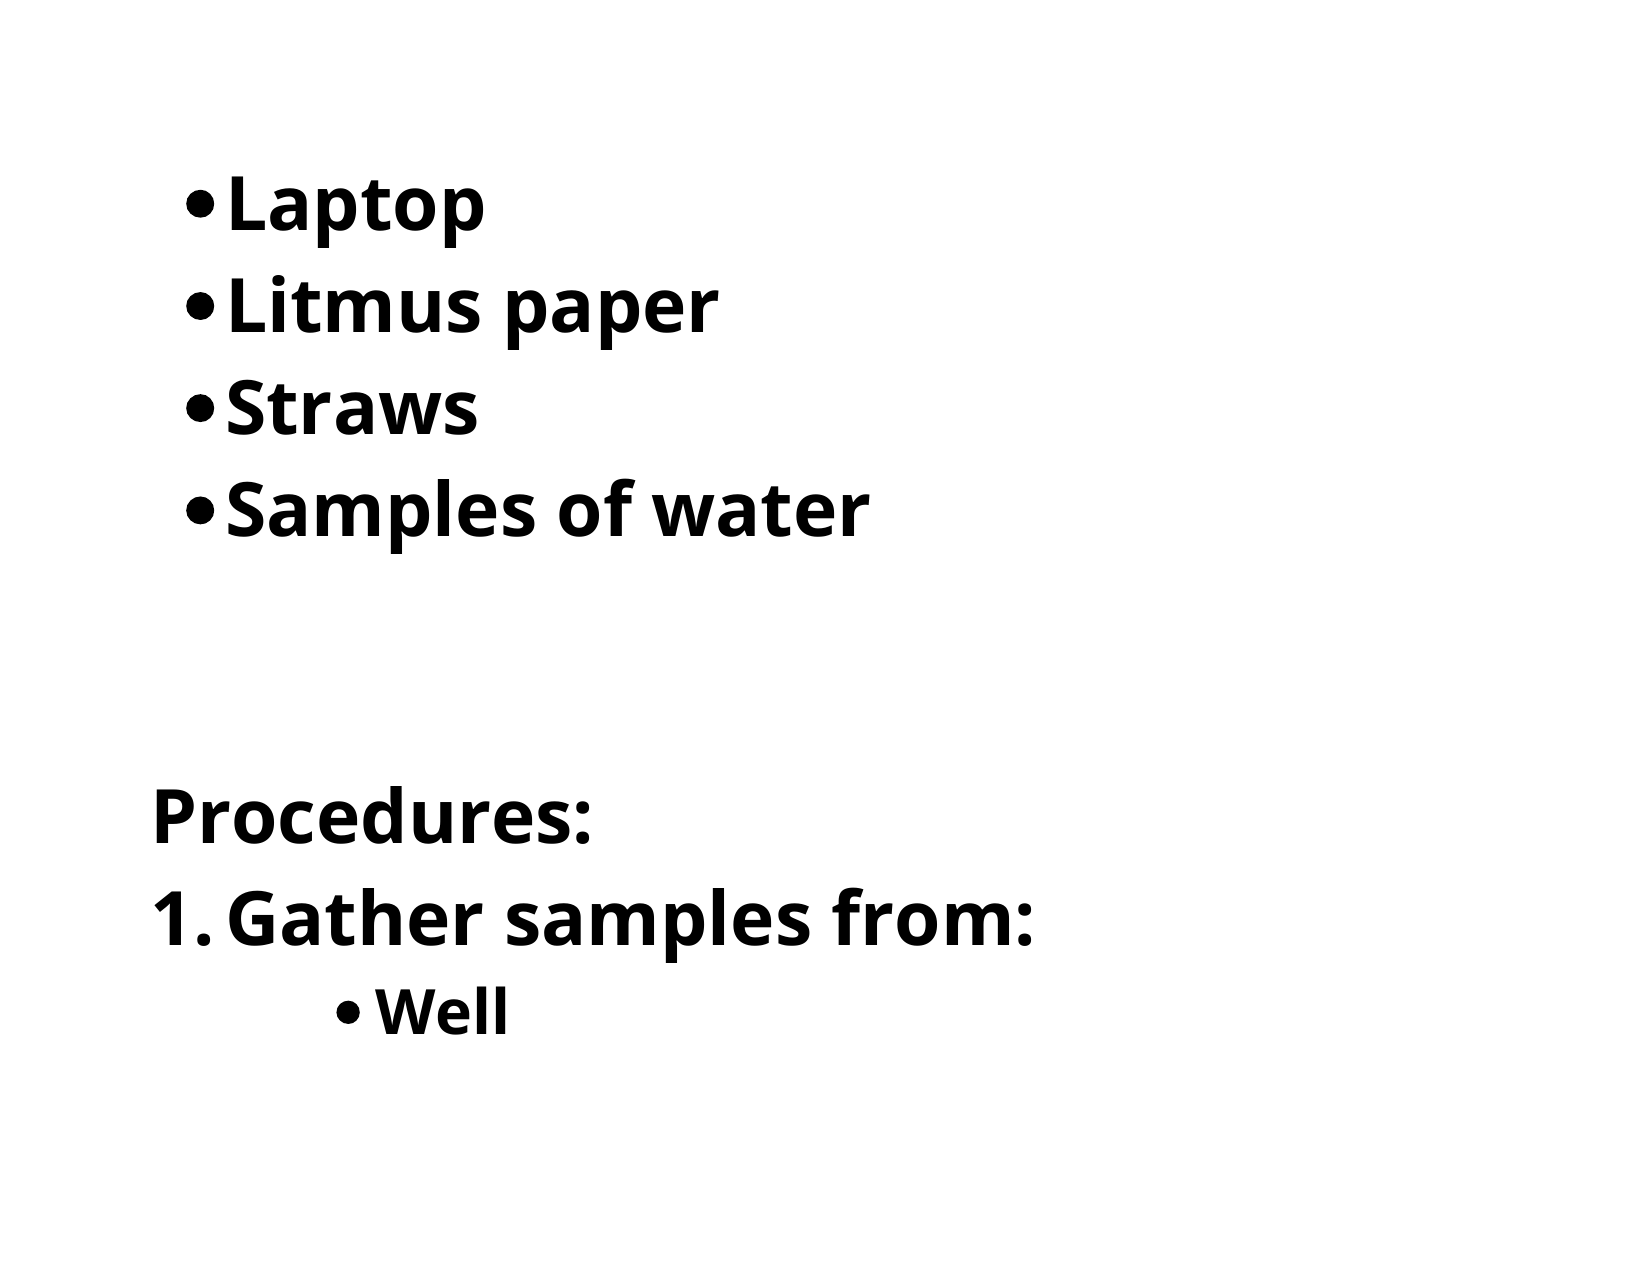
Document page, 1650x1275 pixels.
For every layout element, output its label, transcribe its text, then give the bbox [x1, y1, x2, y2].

list Litmus paper [187, 252, 1500, 354]
text Procedures: [150, 763, 1500, 865]
list Laptop [187, 150, 1500, 252]
list Samples of water [187, 457, 1500, 559]
list Well [337, 967, 1500, 1053]
list Gather samples from: [150, 865, 1500, 967]
list Straws [187, 354, 1500, 457]
